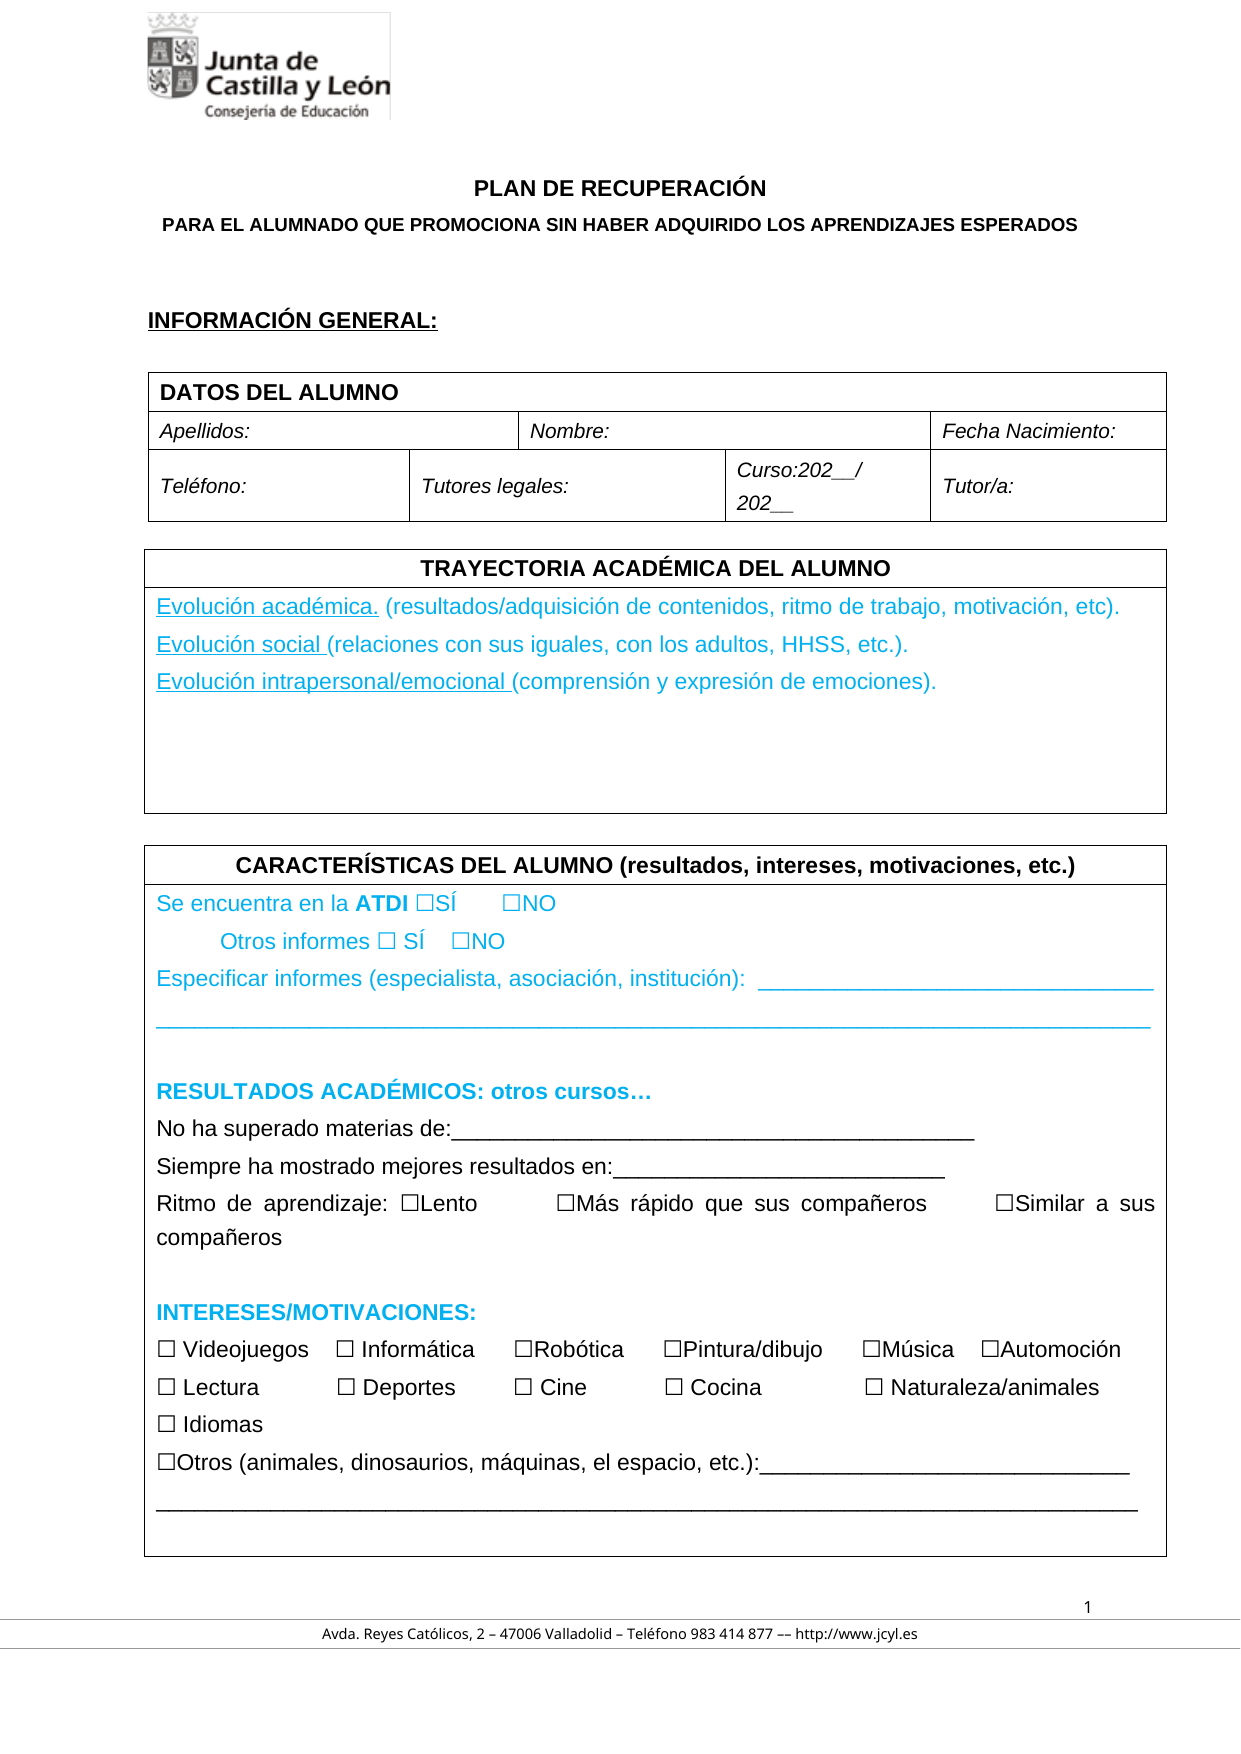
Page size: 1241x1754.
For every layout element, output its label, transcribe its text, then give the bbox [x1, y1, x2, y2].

table_header CARACTERÍSTICAS DEL ALUMNO (resultados, intereses, motivaciones, etc.) [145, 846, 1166, 884]
text INFORMACIÓN GENERAL: [148, 307, 1092, 333]
table_cell Tutor/a: [931, 450, 1166, 521]
table_cell Tutores legales: [410, 450, 725, 521]
table_cell Evolución académica. (resultados/adquisición de contenidos, ritmo de trabajo, motivación, etc). Evolución social (relaciones con sus iguales, con los adultos, HHSS, etc.). Evolución intrapersonal/emocional (comprensión y expresión de emociones). [145, 588, 1166, 813]
table_cell Apellidos: [149, 412, 518, 449]
text PARA EL ALUMNADO QUE PROMOCIONA SIN HABER ADQUIRIDO LOS APRENDIZAJES ESPERADOS [148, 214, 1092, 235]
table_cell Se encuentra en la ATDI SÍ NO Otros informes SÍ NO Especificar informes (especialista, asociación, institución): _______________________________ ______________________________________________________________________________ RESULTADOS ACADÉMICOS: otros cursos… No ha superado materias de:_________________________________________ Siempre ha mostrado mejores resultados en:__________________________ Ritmo de aprendizaje: Lento Más rápido que sus compañeros Similar a sus compañeros INTERESES/MOTIVACIONES: Videojuegos Informática Robótica Pintura/dibujo Música Automoción Lectura Deportes Cine Cocina Naturaleza/animales Idiomas Otros (animales, dinosaurios, máquinas, el espacio, etc.):_____________________________ _____________________________________________________________________________ [145, 885, 1166, 1556]
table_header TRAYECTORIA ACADÉMICA DEL ALUMNO [145, 550, 1166, 587]
picture [452, 932, 467, 947]
table_cell Teléfono: [149, 450, 409, 521]
picture [503, 894, 520, 909]
table_cell Nombre: [519, 412, 930, 449]
picture [378, 932, 393, 947]
picture [147, 12, 392, 120]
text PLAN DE RECUPERACIÓN [148, 175, 1092, 201]
table_cell Fecha Nacimiento: [931, 412, 1166, 449]
table_cell Curso:202__/202__ [726, 450, 930, 521]
table_header DATOS DEL ALUMNO [149, 373, 1166, 411]
